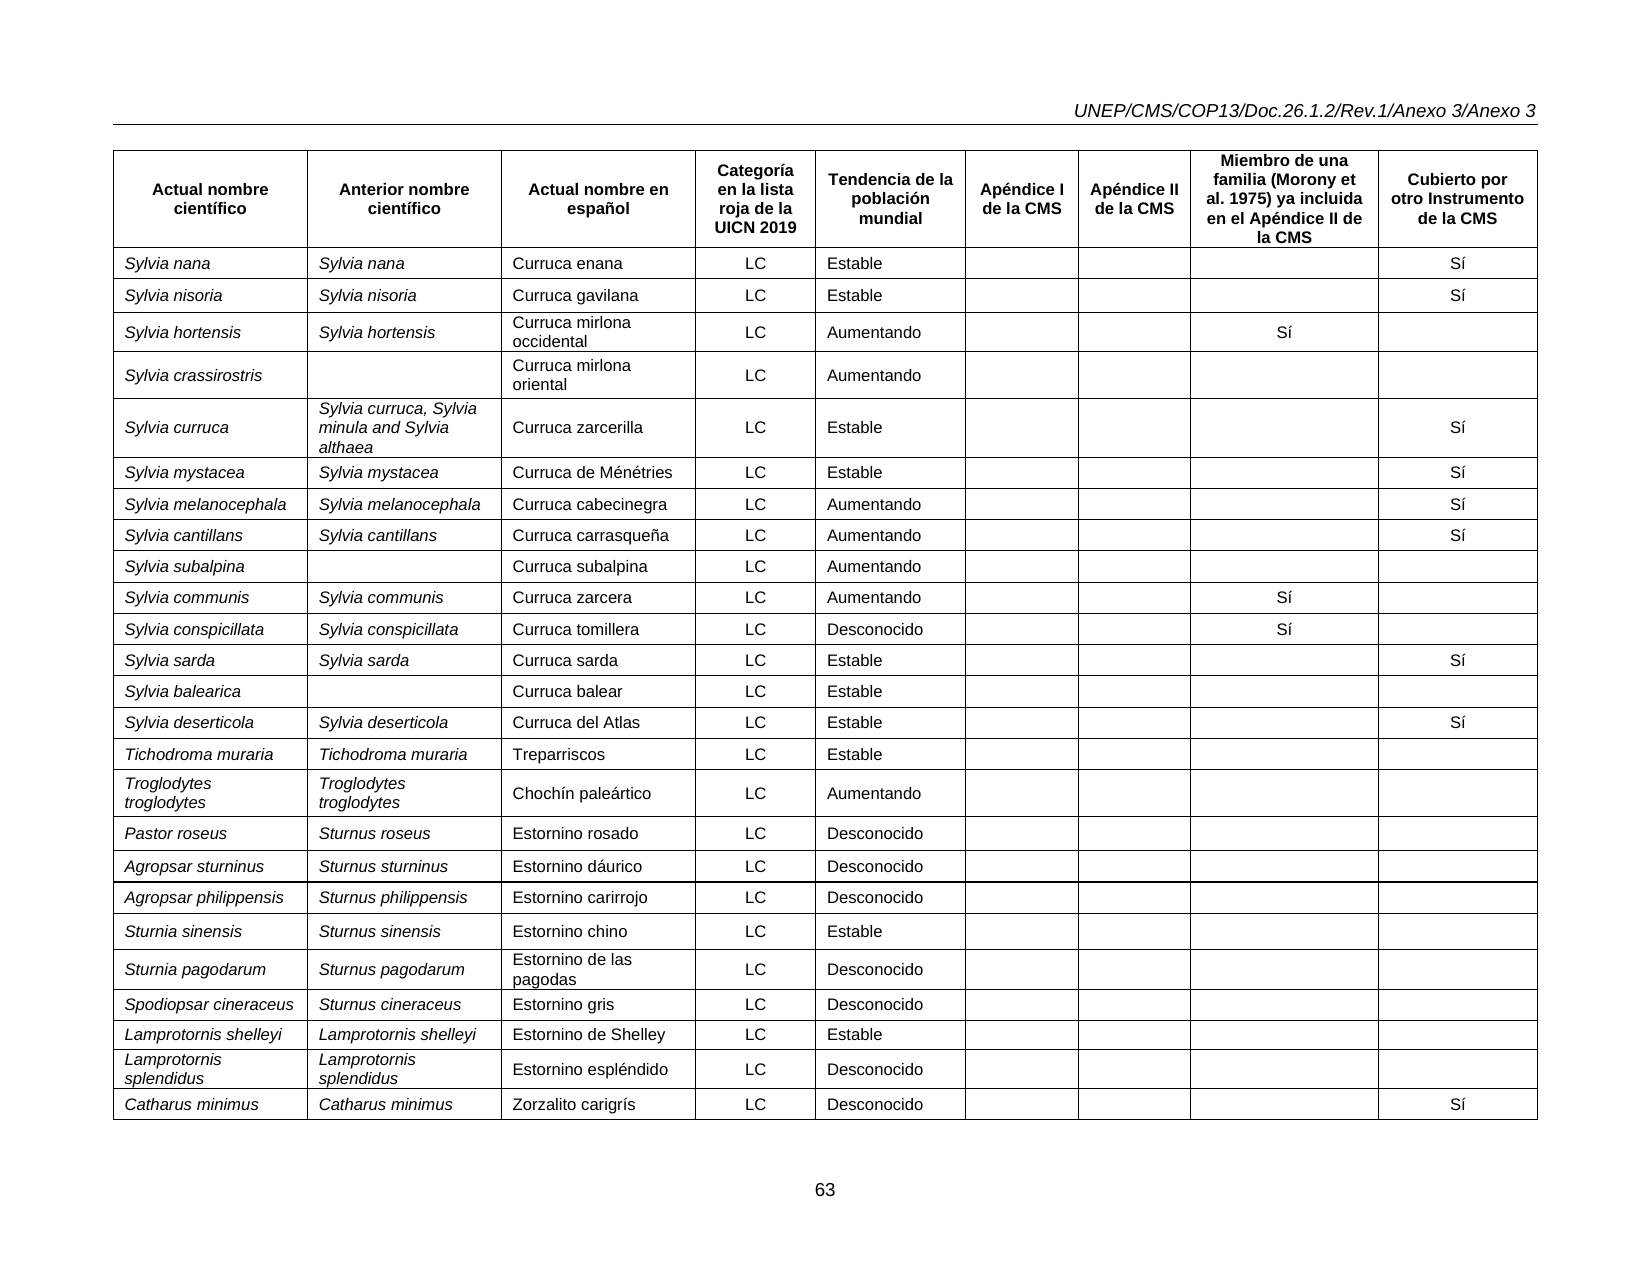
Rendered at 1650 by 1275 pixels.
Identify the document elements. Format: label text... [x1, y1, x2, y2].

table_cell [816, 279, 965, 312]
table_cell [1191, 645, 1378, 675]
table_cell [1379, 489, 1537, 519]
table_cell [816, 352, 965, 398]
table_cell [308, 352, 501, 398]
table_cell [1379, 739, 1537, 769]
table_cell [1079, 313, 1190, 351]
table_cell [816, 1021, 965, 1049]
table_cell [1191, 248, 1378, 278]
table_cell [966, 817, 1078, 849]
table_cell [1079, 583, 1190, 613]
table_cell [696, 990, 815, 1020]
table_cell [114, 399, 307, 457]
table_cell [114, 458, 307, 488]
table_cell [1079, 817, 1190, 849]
table_header Anterior nombre científico [308, 151, 501, 247]
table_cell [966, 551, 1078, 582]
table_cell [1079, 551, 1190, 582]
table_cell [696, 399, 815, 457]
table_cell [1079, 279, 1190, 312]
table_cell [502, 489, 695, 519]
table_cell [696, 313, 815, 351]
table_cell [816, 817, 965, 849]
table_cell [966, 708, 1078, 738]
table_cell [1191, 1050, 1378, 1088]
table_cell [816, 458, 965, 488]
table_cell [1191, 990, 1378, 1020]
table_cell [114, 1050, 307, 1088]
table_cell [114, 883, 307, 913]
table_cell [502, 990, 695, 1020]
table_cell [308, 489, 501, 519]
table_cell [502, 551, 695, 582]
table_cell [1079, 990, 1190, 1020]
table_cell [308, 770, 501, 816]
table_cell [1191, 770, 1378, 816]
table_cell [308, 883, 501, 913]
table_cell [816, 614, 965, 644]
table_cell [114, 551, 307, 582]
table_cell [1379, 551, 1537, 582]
table_header Categoría en la lista roja de la UICN 2019 [696, 151, 815, 247]
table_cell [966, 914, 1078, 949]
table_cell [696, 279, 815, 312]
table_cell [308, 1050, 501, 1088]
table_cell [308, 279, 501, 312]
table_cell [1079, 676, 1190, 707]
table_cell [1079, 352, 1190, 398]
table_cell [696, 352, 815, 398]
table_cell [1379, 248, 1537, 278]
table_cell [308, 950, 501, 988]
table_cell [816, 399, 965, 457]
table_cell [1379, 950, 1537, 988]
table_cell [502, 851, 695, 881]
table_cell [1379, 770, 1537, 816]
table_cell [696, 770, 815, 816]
table_header Miembro de una familia (Morony et al. 1975) ya incluida en el Apéndice II de la CMS [1191, 151, 1378, 247]
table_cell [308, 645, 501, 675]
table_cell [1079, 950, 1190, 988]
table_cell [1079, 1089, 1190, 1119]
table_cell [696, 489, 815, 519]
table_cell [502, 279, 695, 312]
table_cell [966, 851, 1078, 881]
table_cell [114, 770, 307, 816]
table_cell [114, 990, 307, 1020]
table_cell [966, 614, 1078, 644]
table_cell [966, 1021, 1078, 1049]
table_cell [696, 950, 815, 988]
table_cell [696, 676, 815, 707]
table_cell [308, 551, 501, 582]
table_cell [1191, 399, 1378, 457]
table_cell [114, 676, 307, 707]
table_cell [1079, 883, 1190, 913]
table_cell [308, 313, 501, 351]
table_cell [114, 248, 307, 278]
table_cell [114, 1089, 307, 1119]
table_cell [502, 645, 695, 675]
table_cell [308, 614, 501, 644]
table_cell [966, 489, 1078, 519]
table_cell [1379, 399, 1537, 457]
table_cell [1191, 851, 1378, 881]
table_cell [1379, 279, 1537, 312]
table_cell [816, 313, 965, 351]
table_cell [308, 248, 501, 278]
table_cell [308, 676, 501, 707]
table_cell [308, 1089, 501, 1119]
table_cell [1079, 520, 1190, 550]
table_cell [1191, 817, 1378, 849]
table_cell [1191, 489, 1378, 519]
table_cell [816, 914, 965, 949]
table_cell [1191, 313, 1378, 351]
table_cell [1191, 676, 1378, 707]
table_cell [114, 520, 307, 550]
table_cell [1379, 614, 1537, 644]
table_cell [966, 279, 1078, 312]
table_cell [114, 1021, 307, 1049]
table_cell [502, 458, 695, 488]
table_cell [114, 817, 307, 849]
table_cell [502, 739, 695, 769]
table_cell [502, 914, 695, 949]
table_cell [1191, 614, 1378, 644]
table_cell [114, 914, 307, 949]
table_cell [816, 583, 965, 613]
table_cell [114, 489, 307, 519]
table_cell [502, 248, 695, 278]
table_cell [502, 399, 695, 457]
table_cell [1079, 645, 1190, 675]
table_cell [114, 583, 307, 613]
table_header Actual nombre científico [114, 151, 307, 247]
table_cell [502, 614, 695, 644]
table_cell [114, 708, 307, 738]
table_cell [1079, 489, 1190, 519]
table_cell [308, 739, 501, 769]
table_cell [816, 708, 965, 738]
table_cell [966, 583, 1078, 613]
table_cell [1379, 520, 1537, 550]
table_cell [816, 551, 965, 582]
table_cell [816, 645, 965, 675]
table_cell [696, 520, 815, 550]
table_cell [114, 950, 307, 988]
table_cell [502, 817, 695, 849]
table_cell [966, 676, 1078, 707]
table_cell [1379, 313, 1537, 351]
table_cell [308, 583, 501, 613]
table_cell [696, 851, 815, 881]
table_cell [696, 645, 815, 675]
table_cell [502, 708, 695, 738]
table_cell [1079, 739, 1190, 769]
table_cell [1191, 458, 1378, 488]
table_header Cubierto por otro Instrumento de la CMS [1379, 151, 1537, 247]
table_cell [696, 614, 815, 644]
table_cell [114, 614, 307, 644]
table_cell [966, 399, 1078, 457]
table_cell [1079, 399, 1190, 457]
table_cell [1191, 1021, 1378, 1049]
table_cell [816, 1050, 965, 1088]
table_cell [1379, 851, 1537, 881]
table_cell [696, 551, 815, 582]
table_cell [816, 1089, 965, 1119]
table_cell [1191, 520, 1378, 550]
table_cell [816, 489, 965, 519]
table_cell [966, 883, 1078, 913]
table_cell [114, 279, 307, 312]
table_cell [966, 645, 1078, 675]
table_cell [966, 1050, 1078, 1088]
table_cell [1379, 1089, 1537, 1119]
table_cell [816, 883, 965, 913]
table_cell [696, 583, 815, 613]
table_header Apéndice I de la CMS [966, 151, 1078, 247]
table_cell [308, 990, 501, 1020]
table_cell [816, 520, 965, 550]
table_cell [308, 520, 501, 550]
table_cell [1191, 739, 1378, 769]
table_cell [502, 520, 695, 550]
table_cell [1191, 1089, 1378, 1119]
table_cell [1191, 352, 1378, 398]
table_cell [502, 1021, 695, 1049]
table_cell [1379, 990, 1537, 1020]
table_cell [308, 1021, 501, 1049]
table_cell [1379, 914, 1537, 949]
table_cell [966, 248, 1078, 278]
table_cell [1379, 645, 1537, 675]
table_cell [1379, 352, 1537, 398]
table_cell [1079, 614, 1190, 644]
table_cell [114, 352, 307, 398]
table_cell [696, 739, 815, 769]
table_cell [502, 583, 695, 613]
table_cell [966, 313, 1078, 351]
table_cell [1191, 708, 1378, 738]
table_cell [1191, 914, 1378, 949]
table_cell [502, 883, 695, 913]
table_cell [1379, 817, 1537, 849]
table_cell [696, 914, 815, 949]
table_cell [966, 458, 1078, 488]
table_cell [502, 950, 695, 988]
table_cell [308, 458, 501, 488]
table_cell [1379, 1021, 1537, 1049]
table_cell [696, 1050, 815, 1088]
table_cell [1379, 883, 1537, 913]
table_header Apéndice II de la CMS [1079, 151, 1190, 247]
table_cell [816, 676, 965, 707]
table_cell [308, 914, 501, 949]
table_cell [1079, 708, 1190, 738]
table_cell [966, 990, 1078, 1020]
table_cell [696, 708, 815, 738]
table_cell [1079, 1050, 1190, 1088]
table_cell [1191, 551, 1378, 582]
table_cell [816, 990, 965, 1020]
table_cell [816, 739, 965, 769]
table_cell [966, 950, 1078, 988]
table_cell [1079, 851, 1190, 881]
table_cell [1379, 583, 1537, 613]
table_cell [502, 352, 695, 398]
table_header Actual nombre en español [502, 151, 695, 247]
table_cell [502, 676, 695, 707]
table_header Tendencia de la población mundial [816, 151, 965, 247]
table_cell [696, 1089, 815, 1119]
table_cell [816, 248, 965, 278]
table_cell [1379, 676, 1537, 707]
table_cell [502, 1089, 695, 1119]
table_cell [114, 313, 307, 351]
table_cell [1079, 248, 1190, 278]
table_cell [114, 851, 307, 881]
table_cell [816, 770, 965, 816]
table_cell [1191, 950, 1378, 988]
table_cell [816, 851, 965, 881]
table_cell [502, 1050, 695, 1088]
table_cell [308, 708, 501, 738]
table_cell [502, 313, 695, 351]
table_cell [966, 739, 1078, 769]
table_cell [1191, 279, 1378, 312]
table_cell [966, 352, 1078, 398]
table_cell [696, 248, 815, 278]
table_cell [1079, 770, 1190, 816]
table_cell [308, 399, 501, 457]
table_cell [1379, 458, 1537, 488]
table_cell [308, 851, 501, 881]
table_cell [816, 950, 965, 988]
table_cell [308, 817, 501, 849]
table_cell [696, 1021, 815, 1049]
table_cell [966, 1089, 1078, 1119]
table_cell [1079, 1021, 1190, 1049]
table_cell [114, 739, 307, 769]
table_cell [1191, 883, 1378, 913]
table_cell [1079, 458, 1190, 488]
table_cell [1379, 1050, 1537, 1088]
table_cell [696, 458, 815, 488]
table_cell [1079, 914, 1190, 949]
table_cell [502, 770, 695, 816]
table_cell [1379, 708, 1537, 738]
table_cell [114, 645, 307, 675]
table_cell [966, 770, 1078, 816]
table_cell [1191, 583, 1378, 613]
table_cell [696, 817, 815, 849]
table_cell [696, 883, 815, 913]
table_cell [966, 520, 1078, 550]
